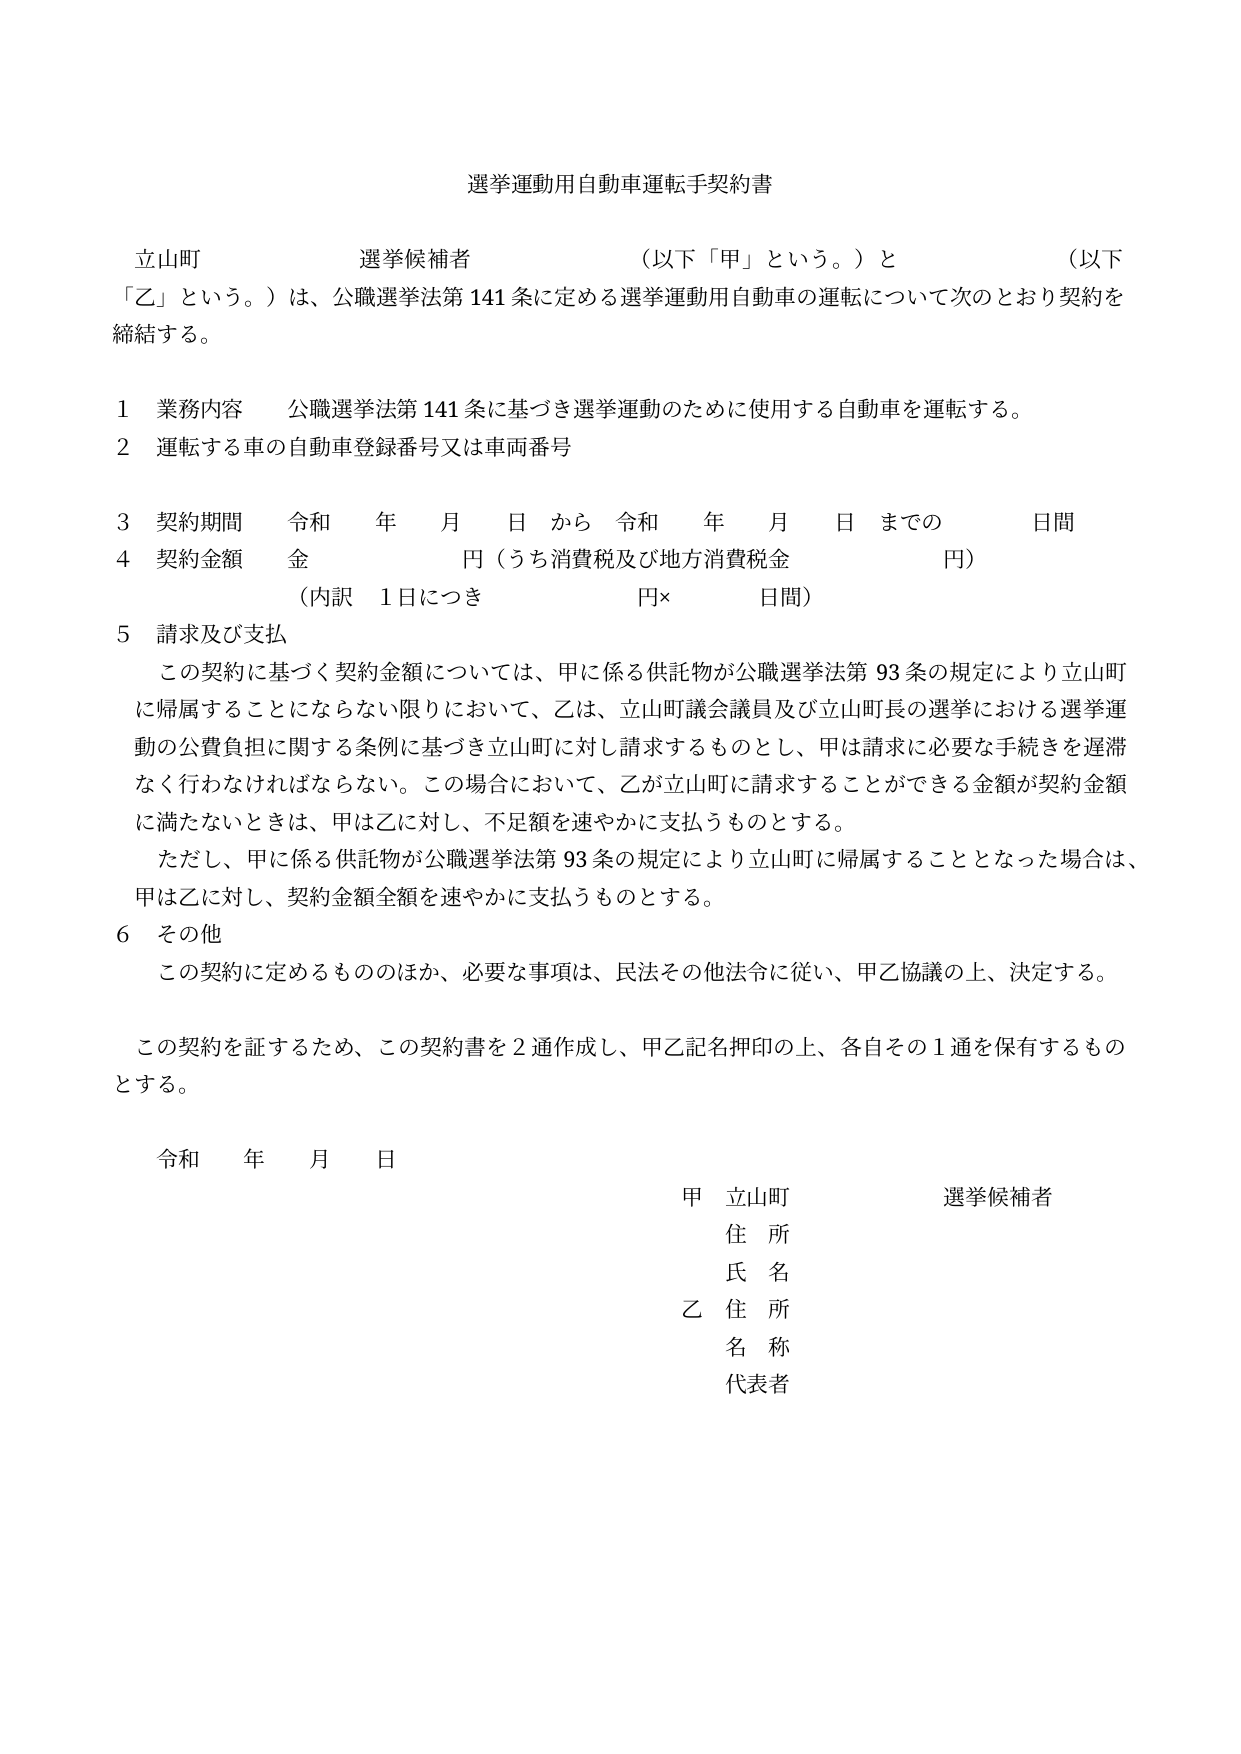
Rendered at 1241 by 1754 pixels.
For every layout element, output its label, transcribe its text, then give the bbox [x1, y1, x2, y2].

text 令和 年 月 日 [112, 1139, 1128, 1177]
text １ 業務内容 公職選挙法第141条に基づき選挙運動のために使用する自動車を運転する。 [112, 389, 1128, 427]
text 代表者 [112, 1364, 1128, 1402]
text 住 所 [112, 1214, 1128, 1252]
text ただし、甲に係る供託物が公職選挙法第93条の規定により立山町に帰属することとなった場合は、甲は乙に対し、契約金額全額を速やかに支払うものとする。 [112, 839, 1128, 914]
text 立山町 選挙候補者 （以下「甲」という。）と （以下「乙」という。）は、公職選挙法第141条に定める選挙運動用自動車の運転について次のとおり契約を締結する。 [112, 239, 1128, 352]
text この契約に基づく契約金額については、甲に係る供託物が公職選挙法第93条の規定により立山町に帰属することにならない限りにおいて、乙は、立山町議会議員及び立山町長の選挙における選挙運動の公費負担に関する条例に基づき立山町に対し請求するものとし、甲は請求に必要な手続きを遅滞なく行わなければならない。この場合において、乙が立山町に請求することができる金額が契約金額に満たないときは、甲は乙に対し、不足額を速やかに支払うものとする。 [112, 652, 1128, 839]
text 選挙運動用自動車運転手契約書 [112, 164, 1128, 202]
text ２ 運転する車の自動車登録番号又は車両番号 [112, 427, 1128, 464]
text （内訳 １日につき 円× 日間） [112, 577, 1128, 614]
text 乙 住 所 [112, 1289, 1128, 1327]
text ５ 請求及び支払 [112, 614, 1128, 652]
text 甲 立山町 選挙候補者 [112, 1177, 1128, 1214]
text 氏 名 [112, 1252, 1128, 1289]
text ６ その他 [112, 914, 1128, 952]
text この契約に定めるもののほか、必要な事項は、民法その他法令に従い、甲乙協議の上、決定する。 [112, 952, 1128, 989]
text ４ 契約金額 金 円（うち消費税及び地方消費税金 円） [112, 539, 1128, 577]
text 名 称 [112, 1327, 1128, 1364]
text ３ 契約期間 令和 年 月 日 から 令和 年 月 日 までの 日間 [112, 502, 1128, 539]
text この契約を証するため、この契約書を２通作成し、甲乙記名押印の上、各自その１通を保有するものとする。 [112, 1027, 1128, 1102]
